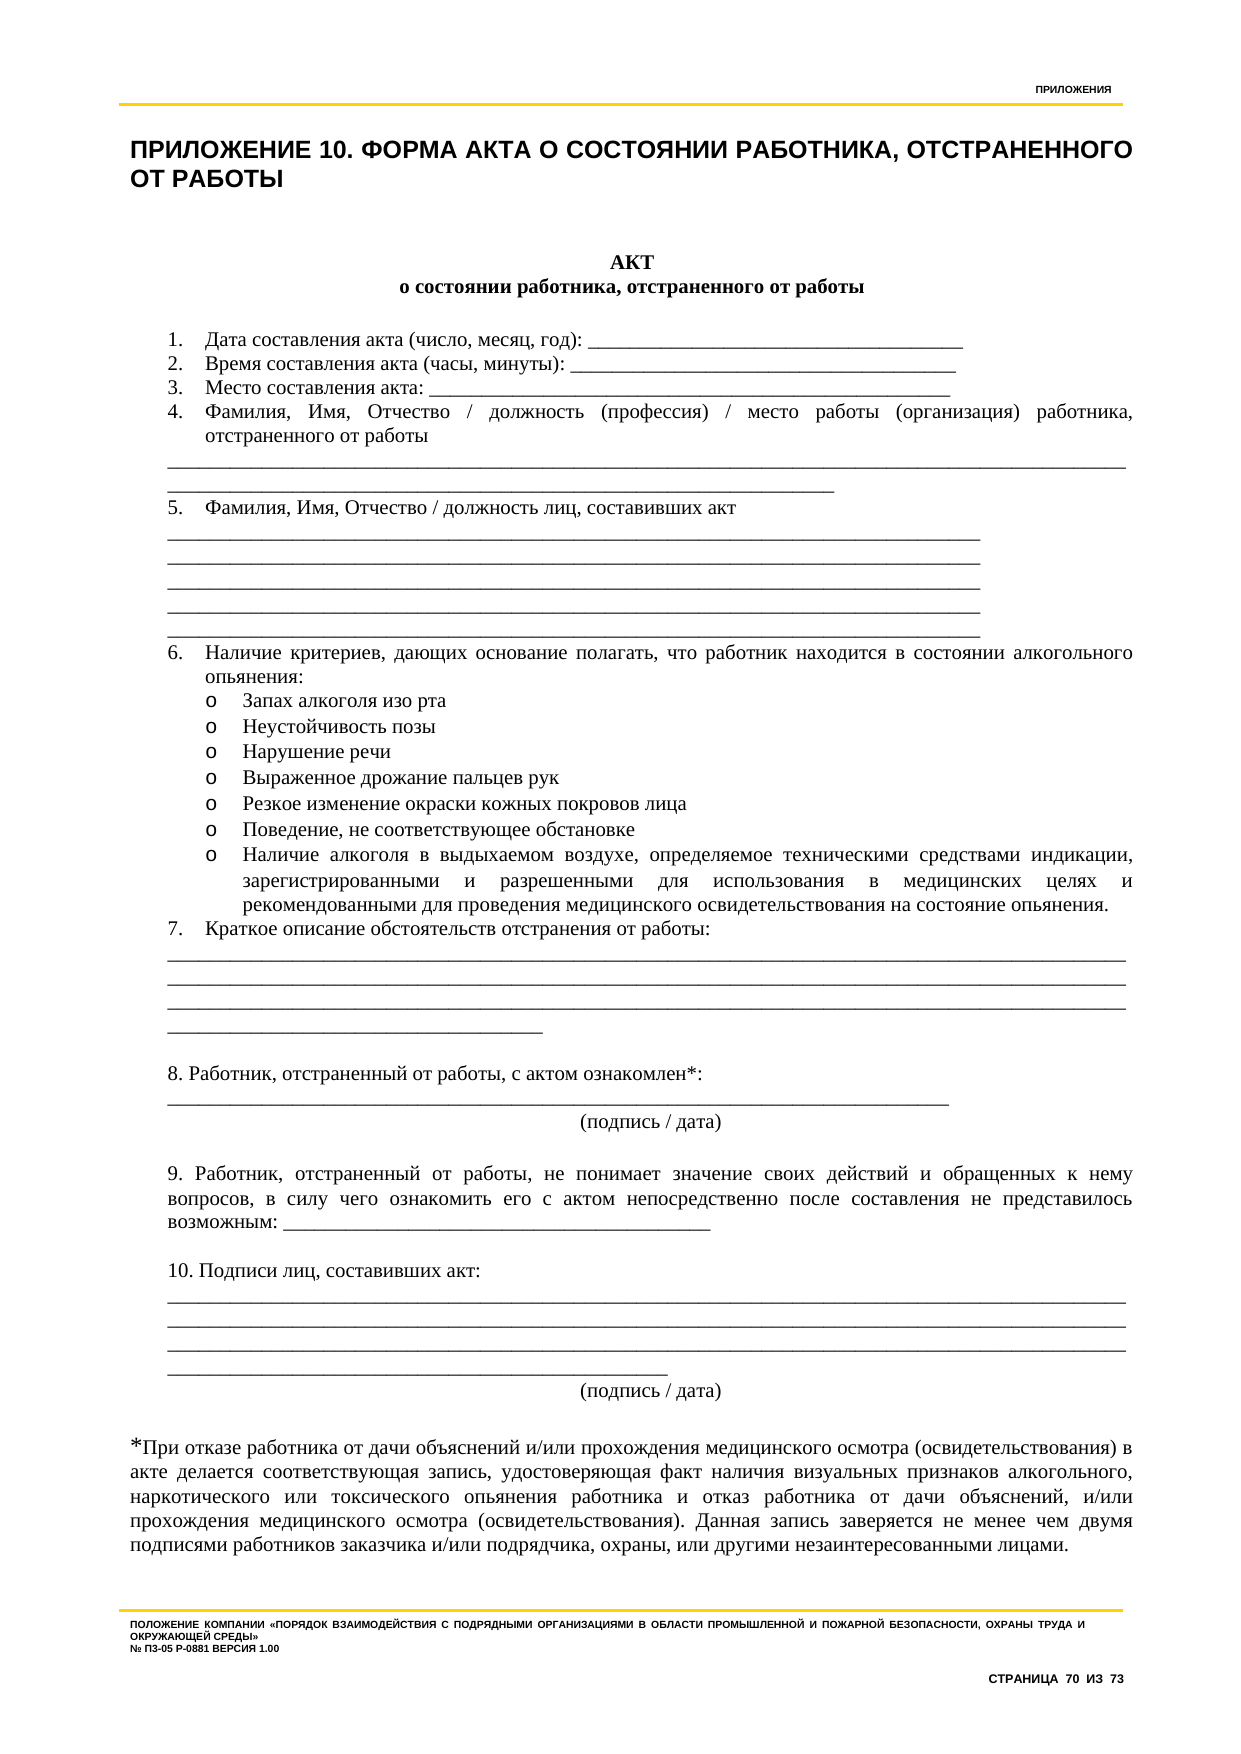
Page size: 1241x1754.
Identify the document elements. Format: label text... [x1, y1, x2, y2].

list Запах алкоголя изо рта [205, 688, 1134, 713]
text ______________________________________________________________________________ [167, 567, 1134, 592]
list Неустойчивость позы [205, 713, 1134, 739]
text ____________________________________________________________________________________________________________________________________________________________ [167, 447, 1134, 495]
text ______________________________________________________________________________ [167, 616, 1134, 640]
list Время составления акта (часы, минуты): _____________________________________ [167, 351, 1134, 375]
text ______________________________________________________________________________ [167, 543, 1134, 567]
list Место составления акта: __________________________________________________ [167, 375, 1134, 399]
text 10. Подписи лиц, составивших акт: ____________________________________________________________________________________________________________________________________________________________________________________________________________________________________________________________________________________________________________________________________ [167, 1258, 1134, 1378]
text ______________________________________________________________________________ [167, 519, 1134, 543]
text о состоянии работника, отстраненного от работы [130, 274, 1134, 298]
list Дата составления акта (число, месяц, год): ____________________________________ [167, 327, 1134, 351]
list Краткое описание обстоятельств отстранения от работы: [167, 916, 1134, 940]
text *При отказе работника от дачи объяснений и/или прохождения медицинского осмотра (освидетельствования) в акте делается соответствующая запись, удостоверяющая факт наличия визуальных признаков алкогольного, наркотического или токсического опьянения работника и отказ работника от дачи объяснений, и/или прохождения медицинского осмотра (освидетельствования). Данная запись заверяется не менее чем двумя подписями работников заказчика и/или подрядчика, охраны, или другими незаинтересованными лицами. [130, 1431, 1134, 1556]
list Резкое изменение окраски кожных покровов лица [205, 791, 1134, 816]
text (подпись / дата) [167, 1108, 1134, 1133]
list Выраженное дрожание пальцев рук [205, 765, 1134, 791]
list Наличие критериев, дающих основание полагать, что работник находится в состоянии алкогольного опьянения: [167, 640, 1134, 688]
subtitle ПРИЛОЖЕНИЕ 10. ФОРМА АКТА О СОСТОЯНИИ РАБОТНИКА, ОТСТРАНЕННОГО ОТ РАБОТЫ [130, 135, 1134, 192]
text ___________________________________________________________________________ [167, 1084, 1134, 1108]
list Поведение, не соответствующее обстановке [205, 816, 1134, 842]
list Фамилия, Имя, Отчество / должность лиц, составивших акт [167, 495, 1134, 519]
list Фамилия, Имя, Отчество / должность (профессия) / место работы (организация) работника, отстраненного от работы [167, 399, 1134, 447]
list Нарушение речи [205, 739, 1134, 765]
text АКТ [130, 250, 1134, 274]
text ______________________________________________________________________________ [167, 592, 1134, 616]
text ________________________________________________________________________________________________________________________________________________________________________________________________________________________________________________________________________________________________________________________ [167, 940, 1134, 1036]
list Наличие алкоголя в выдыхаемом воздухе, определяемое техническими средствами индикации, зарегистрированными и разрешенными для использования в медицинских целях и рекомендованными для проведения медицинского освидетельствования на состояние опьянения. [205, 842, 1134, 916]
text 8. Работник, отстраненный от работы, с актом ознакомлен*: [167, 1060, 1134, 1084]
text (подпись / дата) [167, 1378, 1134, 1402]
text 9. Работник, отстраненный от работы, не понимает значение своих действий и обращенных к нему вопросов, в силу чего ознакомить его с актом непосредственно после составления не представилось возможным: _________________________________________ [167, 1161, 1134, 1233]
